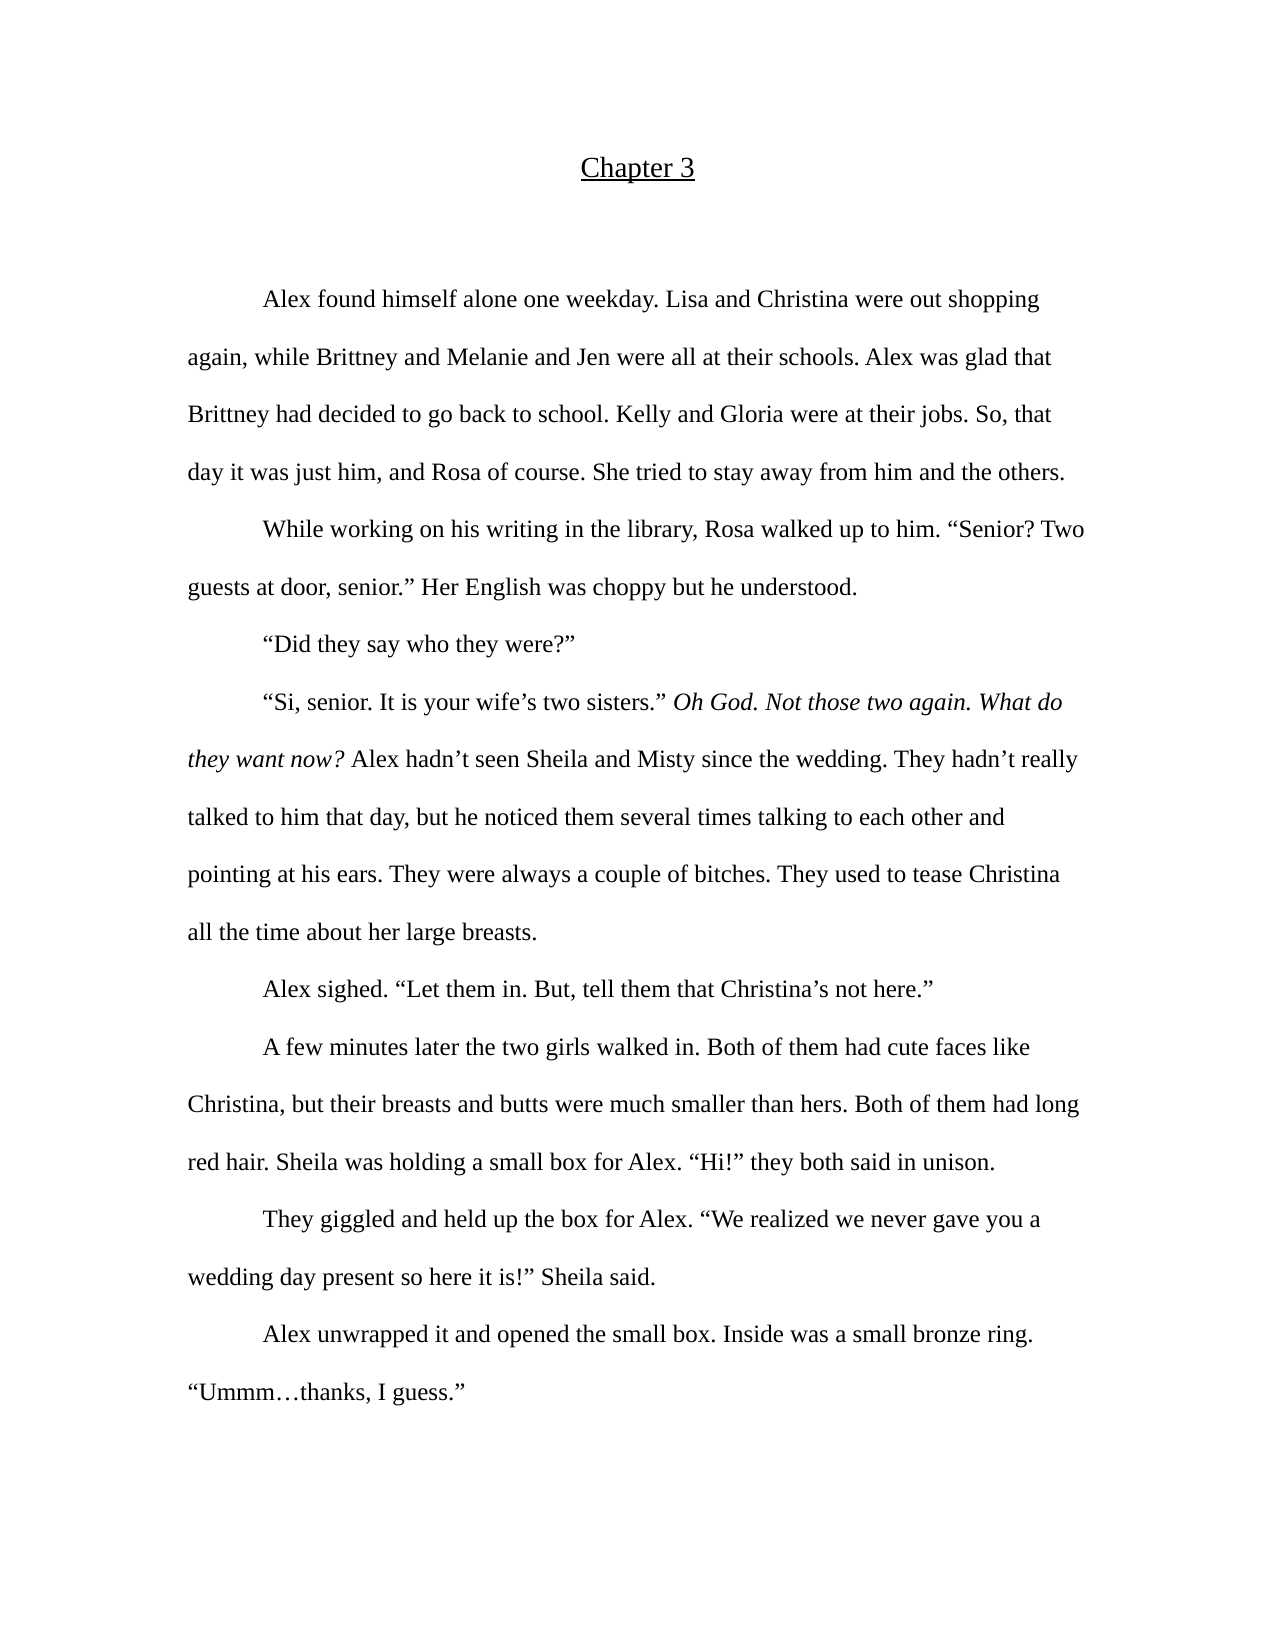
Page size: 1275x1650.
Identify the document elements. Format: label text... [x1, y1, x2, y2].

text “Did they say who they were?” [187, 629, 1087, 658]
text Chapter 3 [187, 150, 1087, 183]
text “Si, senior. It is your wife’s two sisters.” Oh God. Not those two again. What do they want now? Alex hadn’t seen Sheila and Misty since the wedding. They hadn’t really talked to him that day, but he noticed them several times talking to each other and pointing at his ears. They were always a couple of bitches. They used to tease Christina all the time about her large breasts. [187, 687, 1087, 945]
text While working on his writing in the library, Rosa walked up to him. “Senior? Two guests at door, senior.” Her English was choppy but he understood. [187, 514, 1087, 600]
text Alex sighed. “Let them in. But, tell them that Christina’s not here.” [187, 974, 1087, 1003]
text Alex unwrapped it and opened the small box. Inside was a small bronze ring. “Ummm…thanks, I guess.” [187, 1319, 1087, 1405]
text A few minutes later the two girls walked in. Both of them had cute faces like Christina, but their breasts and butts were much smaller than hers. Both of them had long red hair. Sheila was holding a small box for Alex. “Hi!” they both said in unison. [187, 1032, 1087, 1175]
text Alex found himself alone one weekday. Lisa and Christina were out shopping again, while Brittney and Melanie and Jen were all at their schools. Alex was glad that Brittney had decided to go back to school. Kelly and Gloria were at their jobs. So, that day it was just him, and Rosa of course. She tried to stay away from him and the others. [187, 284, 1087, 485]
text They giggled and held up the box for Alex. “We realized we never gave you a wedding day present so here it is!” Sheila said. [187, 1204, 1087, 1290]
